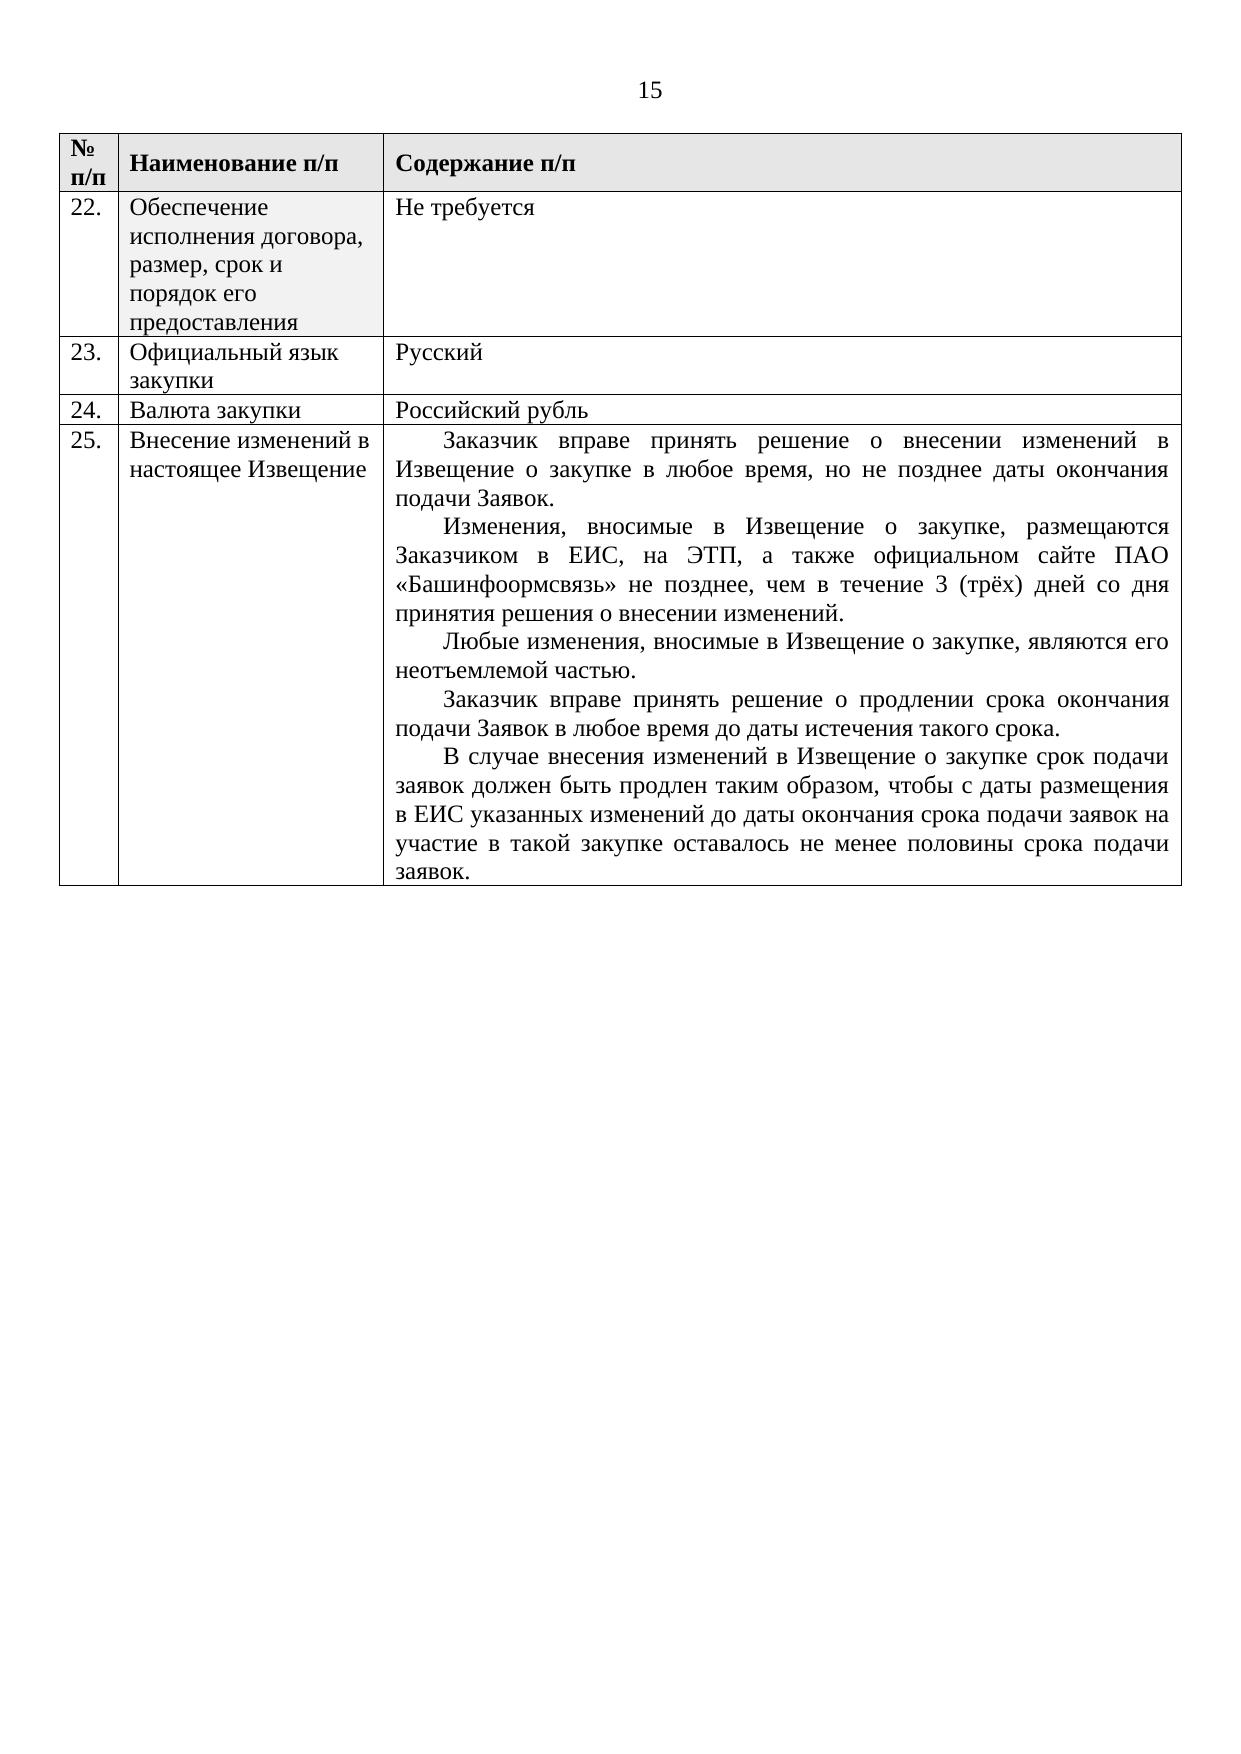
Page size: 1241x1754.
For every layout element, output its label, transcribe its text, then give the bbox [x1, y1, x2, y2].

table_cell Обеспечение исполнения договора, размер, срок и порядок его предоставления [119, 192, 383, 336]
table_header № п/п [60, 134, 118, 191]
table_cell Заказчик вправе принять решение о внесении изменений в Извещение о закупке в любое время, но не позднее даты окончания подачи Заявок. Изменения, вносимые в Извещение о закупке, размещаются Заказчиком в ЕИС, на ЭТП, а также официальном сайте ПАО «Башинфоормсвязь» не позднее, чем в течение 3 (трёх) дней со дня принятия решения о внесении изменений. Любые изменения, вносимые в Извещение о закупке, являются его неотъемлемой частью. Заказчик вправе принять решение о продлении срока окончания подачи Заявок в любое время до даты истечения такого срока. В случае внесения изменений в Извещение о закупке срок подачи заявок должен быть продлен таким образом, чтобы с даты размещения в ЕИС указанных изменений до даты окончания срока подачи заявок на участие в такой закупке оставалось не менее половины срока подачи заявок. [384, 425, 1181, 885]
table_header Наименование п/п [119, 134, 383, 191]
table_cell [60, 395, 118, 424]
table_header Содержание п/п [384, 134, 1181, 191]
table_cell [60, 425, 118, 885]
table_cell Русский [384, 337, 1181, 394]
table_cell Российский рубль [384, 395, 1181, 424]
table_cell Внесение изменений в настоящее Извещение [119, 425, 383, 885]
table_cell Официальный язык закупки [119, 337, 383, 394]
table_cell Не требуется [384, 192, 1181, 336]
table_cell [60, 337, 118, 394]
table_cell Валюта закупки [119, 395, 383, 424]
table_cell [60, 192, 118, 336]
